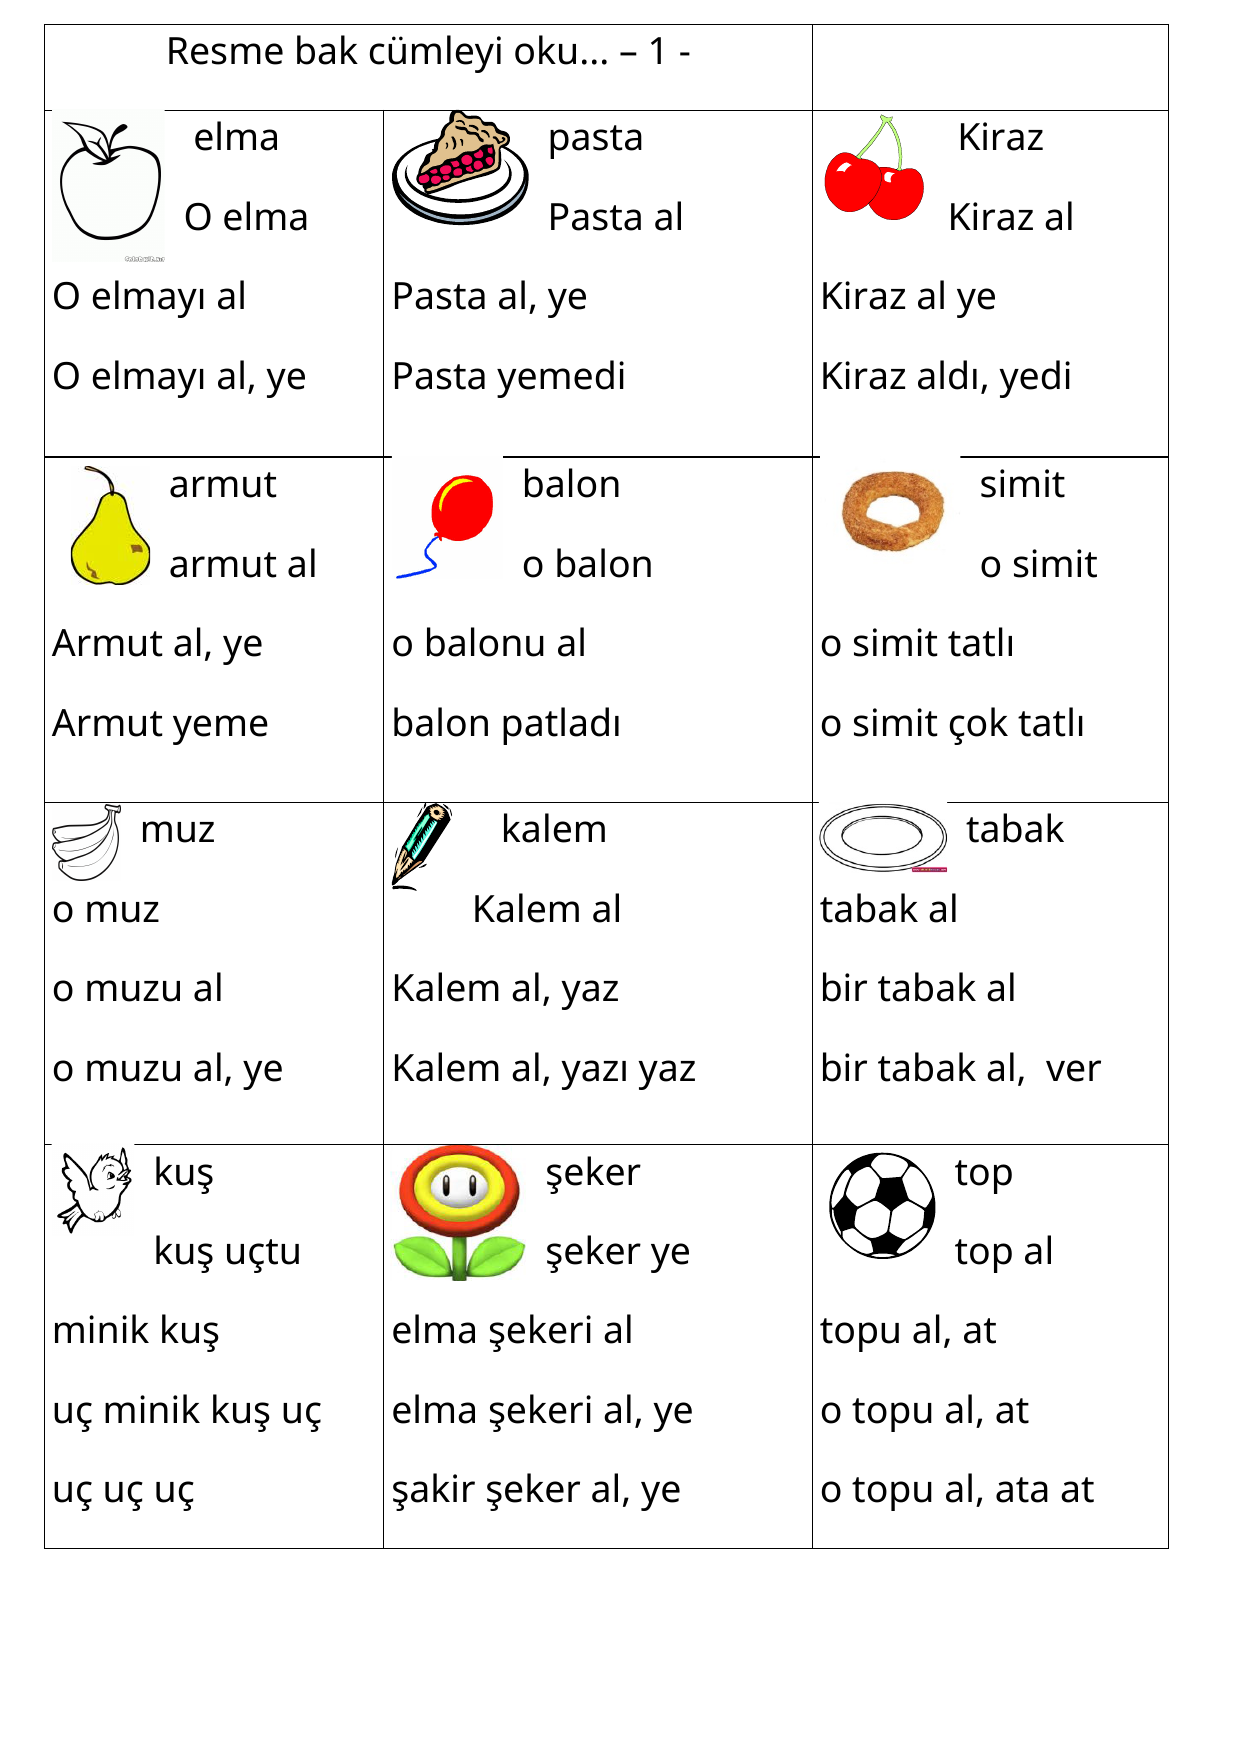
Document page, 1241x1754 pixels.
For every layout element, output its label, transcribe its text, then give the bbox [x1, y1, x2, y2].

table_cell simit o simit o simit tatlı o simit çok tatlı [813, 458, 1168, 802]
table_cell tabak tabak al bir tabak al bir tabak al, ver [813, 803, 1168, 1144]
table_cell pasta Pasta al Pasta al, ye Pasta yemedi [384, 111, 812, 456]
table_cell muz o muz o muzu al o muzu al, ye [45, 803, 383, 1144]
table_cell balon o balon o balonu al balon patladı [384, 458, 812, 802]
picture [391, 456, 503, 579]
picture [70, 466, 150, 585]
picture [820, 456, 961, 565]
picture [51, 1143, 135, 1236]
table_header Resme bak cümleyi oku... – 1 - [45, 25, 812, 109]
table_cell şeker şeker ye elma şekeri al elma şekeri al, ye şakir şeker al, ye [384, 1145, 812, 1548]
table_cell elma O elma O elmayı al O elmayı al, ye [45, 111, 383, 456]
table_cell Kiraz Kiraz al Kiraz al ye Kiraz aldı, yedi [813, 111, 1168, 456]
picture [52, 109, 165, 262]
picture [818, 802, 948, 873]
table_cell armut armut al Armut al, ye Armut yeme [45, 458, 383, 802]
table_cell kuş kuş uçtu minik kuş uç minik kuş uç uç uç uç [45, 1145, 383, 1548]
picture [52, 804, 121, 881]
table_cell kalem Kalem al Kalem al, yaz Kalem al, yazı yaz [384, 803, 812, 1144]
table_header [813, 25, 1168, 109]
table_cell top top al topu al, at o topu al, at o topu al, ata at [813, 1145, 1168, 1548]
